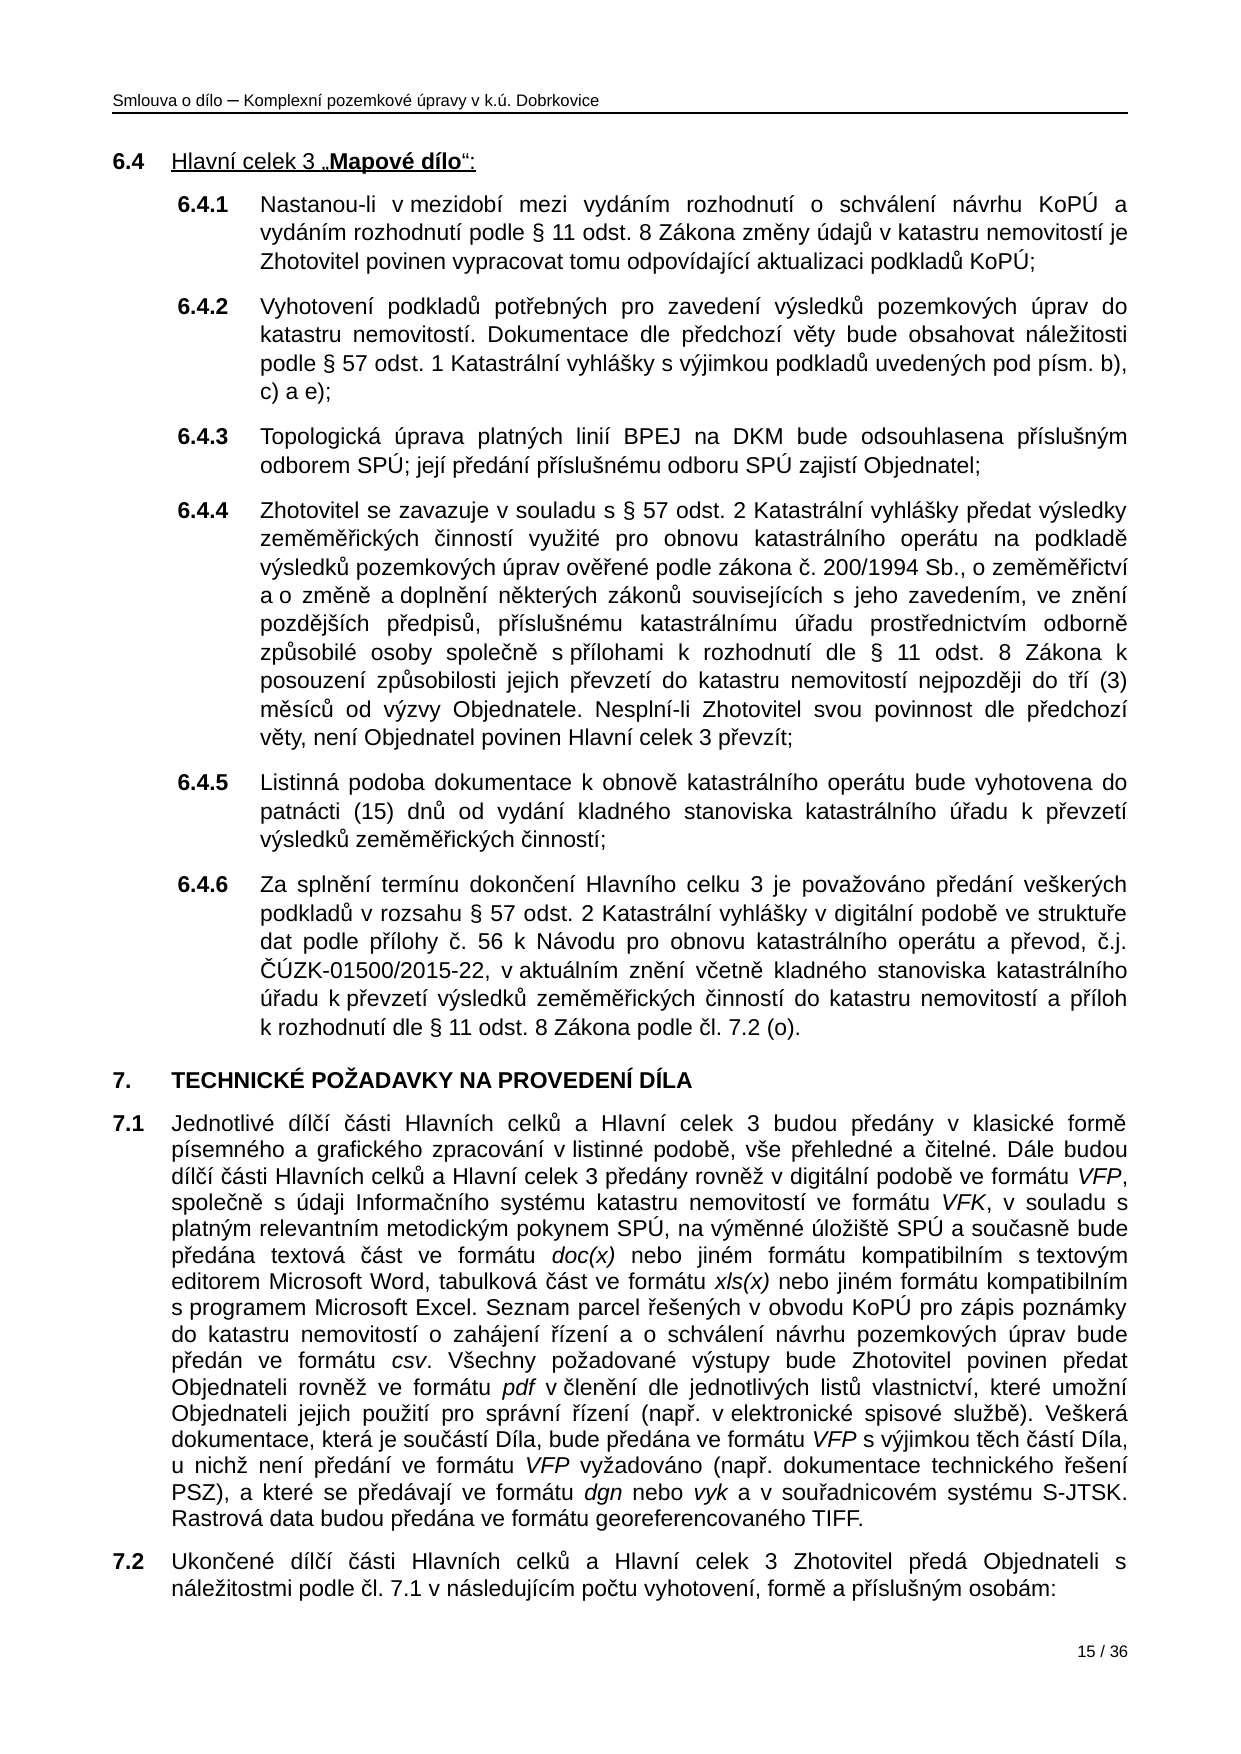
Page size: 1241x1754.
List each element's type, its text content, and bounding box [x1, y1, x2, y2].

text Hlavní celek 3 „Mapové dílo“: [112, 148, 1128, 174]
text Za splnění termínu dokončení Hlavního celku 3 je považováno předání veškerých podkladů v rozsahu § 57 odst. 2 Katastrální vyhlášky v digitální podobě ve struktuře dat podle přílohy č. 56 k Návodu pro obnovu katastrálního operátu a převod, č.j. ČÚZK-01500/2015-22, v aktuálním znění včetně kladného stanoviska katastrálního úřadu k převzetí výsledků zeměměřických činností do katastru nemovitostí a příloh k rozhodnutí dle § 11 odst. 8 Zákona podle čl. 7.2 (o). [177, 871, 1128, 1040]
text Listinná podoba dokumentace k obnově katastrálního operátu bude vyhotovena do patnácti (15) dnů od vydání kladného stanoviska katastrálního úřadu k převzetí výsledků zeměměřických činností; [177, 769, 1128, 852]
text Vyhotovení podkladů potřebných pro zavedení výsledků pozemkových úprav do katastru nemovitostí. Dokumentace dle předchozí věty bude obsahovat náležitosti podle § 57 odst. 1 Katastrální vyhlášky s výjimkou podkladů uvedených pod písm. b), c) a e); [177, 293, 1128, 404]
text Topologická úprava platných linií BPEJ na DKM bude odsouhlasena příslušným odborem SPÚ; její předání příslušnému odboru SPÚ zajistí Objednatel; [177, 423, 1128, 478]
text Technické požadavky na provedení díla [112, 1067, 1128, 1093]
text Zhotovitel se zavazuje v souladu s § 57 odst. 2 Katastrální vyhlášky předat výsledky zeměměřických činností využité pro obnovu katastrálního operátu na podkladě výsledků pozemkových úprav ověřené podle zákona č. 200/1994 Sb., o zeměměřictví a o změně a doplnění některých zákonů souvisejících s jeho zavedením, ve znění pozdějších předpisů, příslušnému katastrálnímu úřadu prostřednictvím odborně způsobilé osoby společně s přílohami k rozhodnutí dle § 11 odst. 8 Zákona k posouzení způsobilosti jejich převzetí do katastru nemovitostí nejpozději do tří (3) měsíců od výzvy Objednatele. Nesplní-li Zhotovitel svou povinnost dle předchozí věty, není Objednatel povinen Hlavní celek 3 převzít; [177, 497, 1128, 751]
text Ukončené dílčí části Hlavních celků a Hlavní celek 3 Zhotovitel předá Objednateli s náležitostmi podle čl. 7.1 v následujícím počtu vyhotovení, formě a příslušným osobám: [112, 1548, 1128, 1601]
text Jednotlivé dílčí části Hlavních celků a Hlavní celek 3 budou předány v klasické formě písemného a grafického zpracování v listinné podobě, vše přehledné a čitelné. Dále budou dílčí části Hlavních celků a Hlavní celek 3 předány rovněž v digitální podobě ve formátu VFP, společně s údaji Informačního systému katastru nemovitostí ve formátu VFK, v souladu s platným relevantním metodickým pokynem SPÚ, na výměnné úložiště SPÚ a současně bude předána textová část ve formátu doc(x) nebo jiném formátu kompatibilním s textovým editorem Microsoft Word, tabulková část ve formátu xls(x) nebo jiném formátu kompatibilním s programem Microsoft Excel. Seznam parcel řešených v obvodu KoPÚ pro zápis poznámky do katastru nemovitostí o zahájení řízení a o schválení návrhu pozemkových úprav bude předán ve formátu csv. Všechny požadované výstupy bude Zhotovitel povinen předat Objednateli rovněž ve formátu pdf v členění dle jednotlivých listů vlastnictví, které umožní Objednateli jejich použití pro správní řízení (např. v elektronické spisové službě). Veškerá dokumentace, která je součástí Díla, bude předána ve formátu VFP s výjimkou těch částí Díla, u nichž není předání ve formátu VFP vyžadováno (např. dokumentace technického řešení PSZ), a které se předávají ve formátu dgn nebo vyk a v souřadnicovém systému S-JTSK. Rastrová data budou předána ve formátu georeferencovaného TIFF. [112, 1110, 1128, 1532]
text Nastanou-li v mezidobí mezi vydáním rozhodnutí o schválení návrhu KoPÚ a vydáním rozhodnutí podle § 11 odst. 8 Zákona změny údajů v katastru nemovitostí je Zhotovitel povinen vypracovat tomu odpovídající aktualizaci podkladů KoPÚ; [177, 191, 1128, 274]
